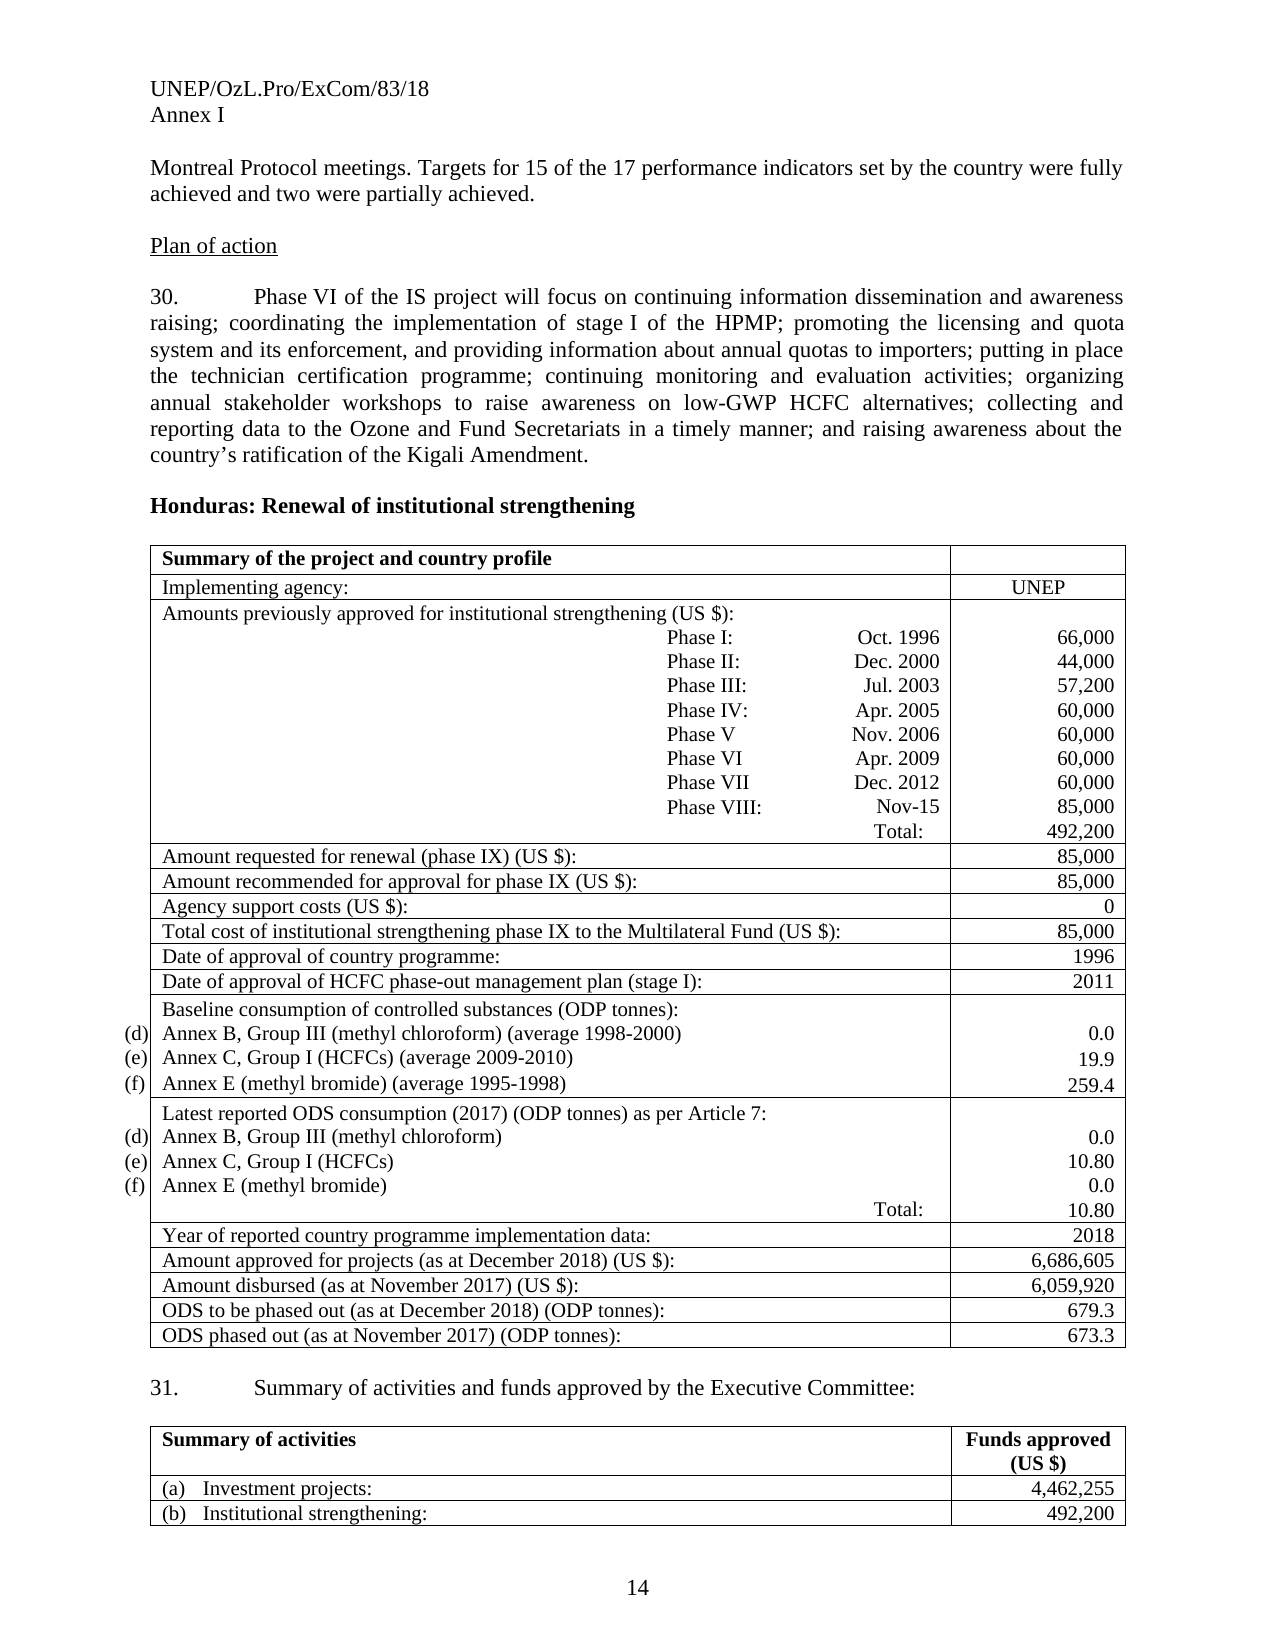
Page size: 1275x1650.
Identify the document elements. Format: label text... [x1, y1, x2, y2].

table_cell 259.4 [951, 1071, 1125, 1097]
table_cell Phase VIII: [151, 794, 782, 819]
table_cell Baseline consumption of controlled substances (ODP tonnes): [151, 995, 950, 1021]
table_cell Apr. 2005 [782, 697, 950, 722]
table_cell Apr. 2009 [782, 746, 950, 770]
table_cell UNEP [951, 575, 1125, 599]
table_cell Phase II: [151, 649, 782, 673]
table_cell Phase I: [151, 625, 782, 649]
table_cell Dec. 2000 [782, 649, 950, 673]
table_cell 673.3 [951, 1323, 1125, 1347]
table_cell [951, 1098, 1125, 1124]
text Honduras: Renewal of institutional strengthening [150, 493, 1125, 519]
table_cell Nov. 2006 [782, 722, 950, 746]
table_cell Phase IV: [151, 697, 782, 722]
table_cell Implementing agency: [151, 575, 950, 599]
table_header Summary of the project and country profile [151, 546, 950, 574]
table_cell (a) [151, 1476, 203, 1500]
table_header [951, 546, 1125, 574]
table_cell (e) Annex C, Group I (HCFCs) [151, 1149, 950, 1173]
table_cell 1996 [951, 944, 1125, 968]
table_cell Total: [151, 1197, 950, 1222]
table_cell Oct. 1996 [782, 625, 950, 649]
table_cell ODS phased out (as at November 2017) (ODP tonnes): [151, 1323, 950, 1347]
table_cell Jul. 2003 [782, 673, 950, 697]
table_cell 85,000 [951, 869, 1125, 893]
text Plan of action [150, 232, 1125, 258]
table_cell Phase VI [151, 746, 782, 770]
table_cell 66,000 [951, 625, 1125, 649]
table_cell Phase III: [151, 673, 782, 697]
table_cell (f) Annex E (methyl bromide) (average 1995-1998) [151, 1071, 950, 1097]
table_cell Amount recommended for approval for phase IX (US $): [151, 869, 950, 893]
table_cell 492,200 [952, 1501, 1125, 1525]
table_cell Date of approval of country programme: [151, 944, 950, 968]
table_cell 492,200 [951, 819, 1125, 843]
table_cell (d) Annex B, Group III (methyl chloroform) [151, 1125, 950, 1149]
table_header Summary of activities [151, 1427, 951, 1475]
table_cell 85,000 [951, 794, 1125, 819]
table_cell Amount approved for projects (as at December 2018) (US $): [151, 1248, 950, 1272]
table_cell Latest reported ODS consumption (2017) (ODP tonnes) as per Article 7: [151, 1098, 950, 1124]
table_cell (e) Annex C, Group I (HCFCs) (average 2009-2010) [151, 1045, 950, 1071]
table_cell 85,000 [951, 919, 1125, 943]
table_cell Total: [151, 819, 950, 843]
table_cell 44,000 [951, 649, 1125, 673]
table_cell 60,000 [951, 697, 1125, 722]
table_cell 57,200 [951, 673, 1125, 697]
table_cell (f) Annex E (methyl bromide) [151, 1173, 950, 1197]
table_cell Year of reported country programme implementation data: [151, 1223, 950, 1247]
table_cell Amount requested for renewal (phase IX) (US $): [151, 844, 950, 868]
table_cell 6,059,920 [951, 1273, 1125, 1297]
table_header Funds approved (US $) [952, 1427, 1125, 1475]
table_cell 679.3 [951, 1298, 1125, 1322]
table_cell 0 [951, 894, 1125, 918]
table_cell 0.0 [951, 1021, 1125, 1045]
table_cell 0.0 [951, 1173, 1125, 1197]
table_cell 0.0 [951, 1125, 1125, 1149]
table_cell Date of approval of HCFC phase-out management plan (stage I): [151, 970, 950, 993]
table_cell Dec. 2012 [782, 770, 950, 794]
table_cell 19.9 [951, 1045, 1125, 1071]
table_cell Phase V [151, 722, 782, 746]
table_cell 10.80 [951, 1197, 1125, 1222]
table_cell 4,462,255 [952, 1476, 1125, 1500]
table_cell [951, 995, 1125, 1021]
table_cell Amounts previously approved for institutional strengthening (US $): [151, 600, 950, 624]
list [150, 154, 1125, 207]
table_cell Investment projects: [203, 1476, 951, 1500]
table_cell 85,000 [951, 844, 1125, 868]
list Phase VI of the IS project will focus on continuing information dissemination and awareness raising; coordinating the implementation of stage I of the HPMP; promoting the licensing and quota system and its enforcement, and providing information about annual quotas to importers; putting in place the technician certification programme; continuing monitoring and evaluation activities; organizing annual stakeholder workshops to raise awareness on low-GWP HCFC alternatives; collecting and reporting data to the Ozone and Fund Secretariats in a timely manner; and raising awareness about the country’s ratification of the Kigali Amendment. [150, 283, 1125, 468]
table_cell (b) [151, 1501, 203, 1525]
table_cell 60,000 [951, 770, 1125, 794]
table_cell Phase VII [151, 770, 782, 794]
table_cell [951, 600, 1125, 624]
table_cell 2011 [951, 970, 1125, 993]
table_cell (d) Annex B, Group III (methyl chloroform) (average 1998-2000) [151, 1021, 950, 1045]
table_cell Nov-15 [782, 794, 950, 819]
table_cell 60,000 [951, 722, 1125, 746]
table_cell Amount disbursed (as at November 2017) (US $): [151, 1273, 950, 1297]
table_cell Institutional strengthening: [203, 1501, 951, 1525]
table_cell 6,686,605 [951, 1248, 1125, 1272]
table_cell ODS to be phased out (as at December 2018) (ODP tonnes): [151, 1298, 950, 1322]
table_cell 10.80 [951, 1149, 1125, 1173]
table_cell 2018 [951, 1223, 1125, 1247]
table_cell Total cost of institutional strengthening phase IX to the Multilateral Fund (US $): [151, 919, 950, 943]
table_cell Agency support costs (US $): [151, 894, 950, 918]
list Summary of activities and funds approved by the Executive Committee: [150, 1374, 1125, 1401]
table_cell 60,000 [951, 746, 1125, 770]
